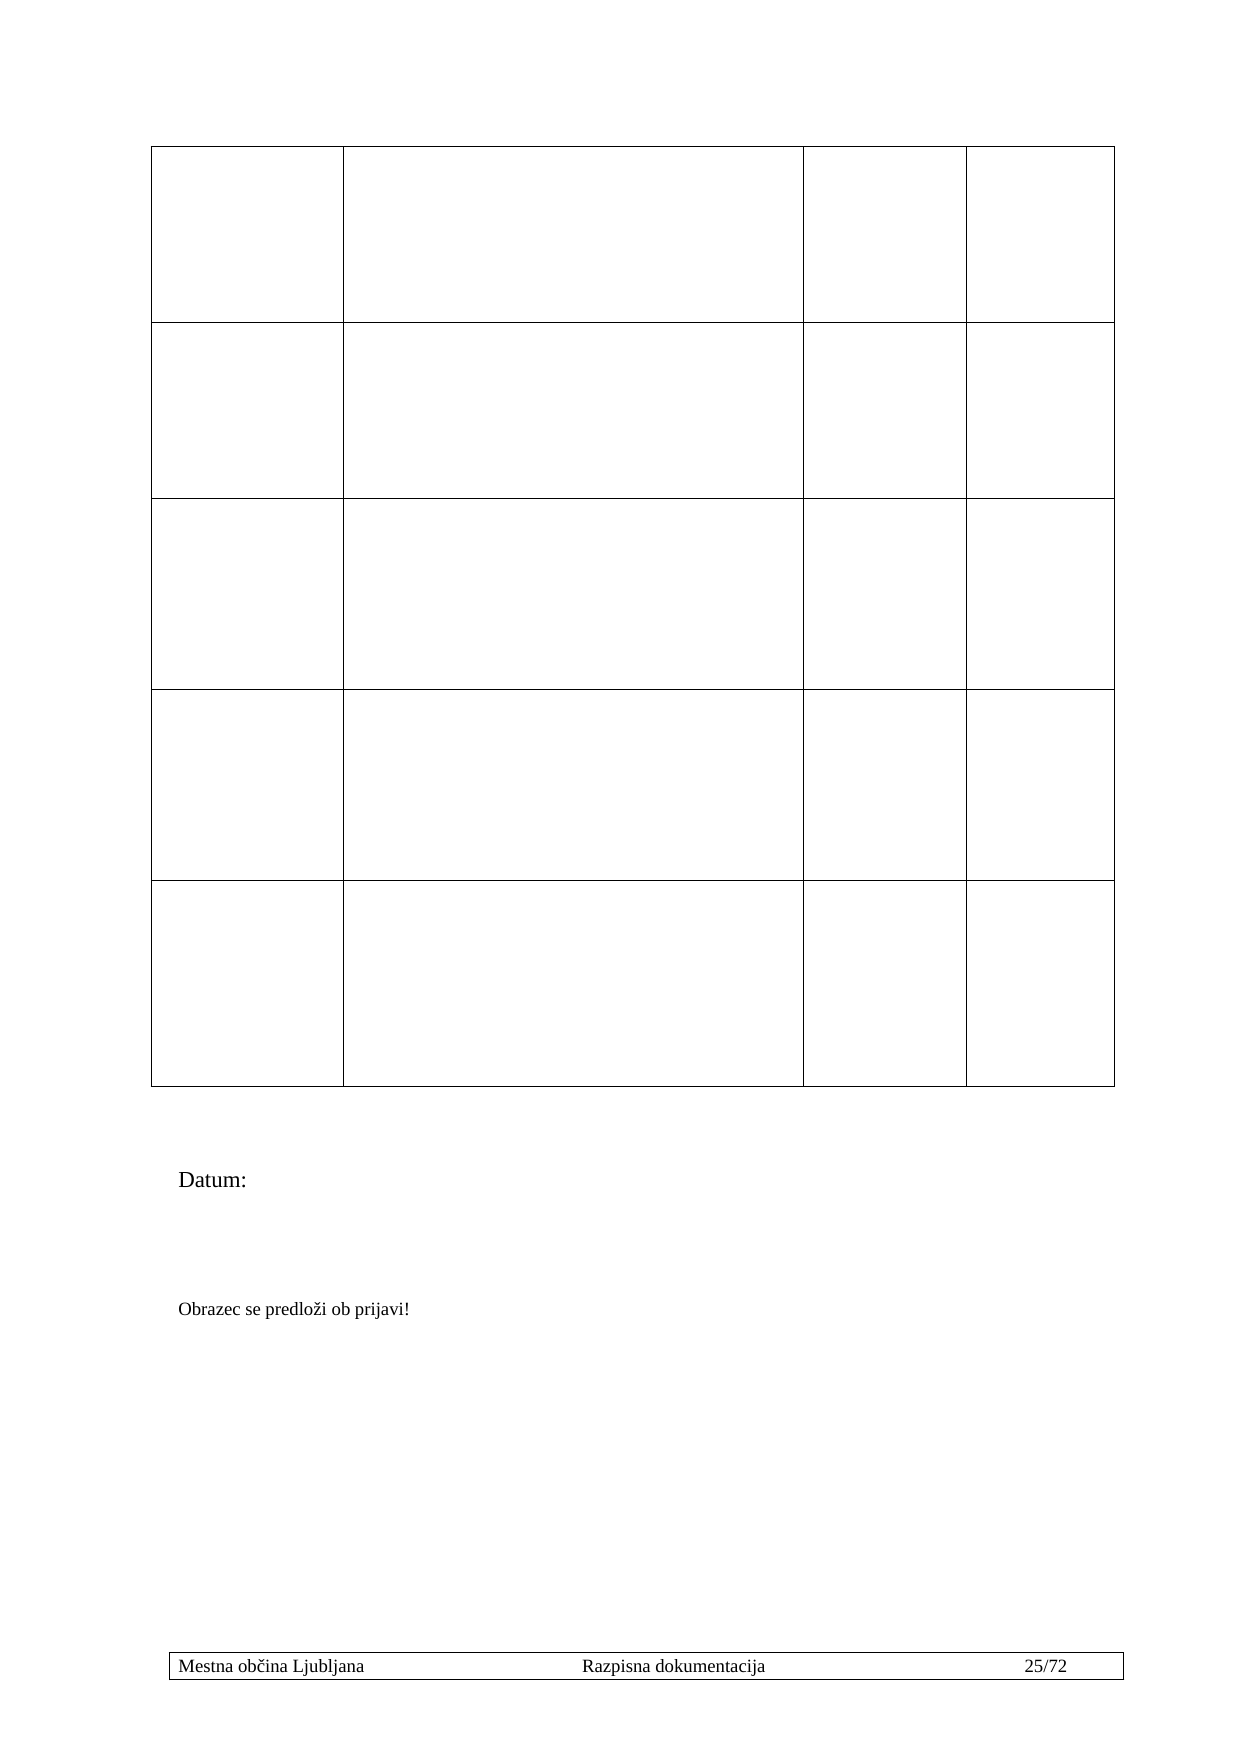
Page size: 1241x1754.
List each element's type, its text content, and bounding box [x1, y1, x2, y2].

table_cell [152, 690, 343, 880]
table_cell [344, 499, 803, 689]
table_cell [344, 147, 803, 322]
table_cell [804, 881, 966, 1086]
text Datum: [178, 1166, 1115, 1192]
table_cell [152, 881, 343, 1086]
text Obrazec se predloži ob prijavi! [178, 1297, 1115, 1319]
table_cell [967, 499, 1114, 689]
table_cell [344, 690, 803, 880]
table_cell [152, 147, 343, 322]
table_cell [804, 499, 966, 689]
table_cell [967, 147, 1114, 322]
table_cell [152, 323, 343, 497]
table_cell [804, 323, 966, 497]
table_cell [804, 147, 966, 322]
table_cell [967, 881, 1114, 1086]
table_cell [804, 690, 966, 880]
table_cell [152, 499, 343, 689]
table_cell [967, 323, 1114, 497]
table_cell [344, 881, 803, 1086]
table_cell [967, 690, 1114, 880]
table_cell [344, 323, 803, 497]
